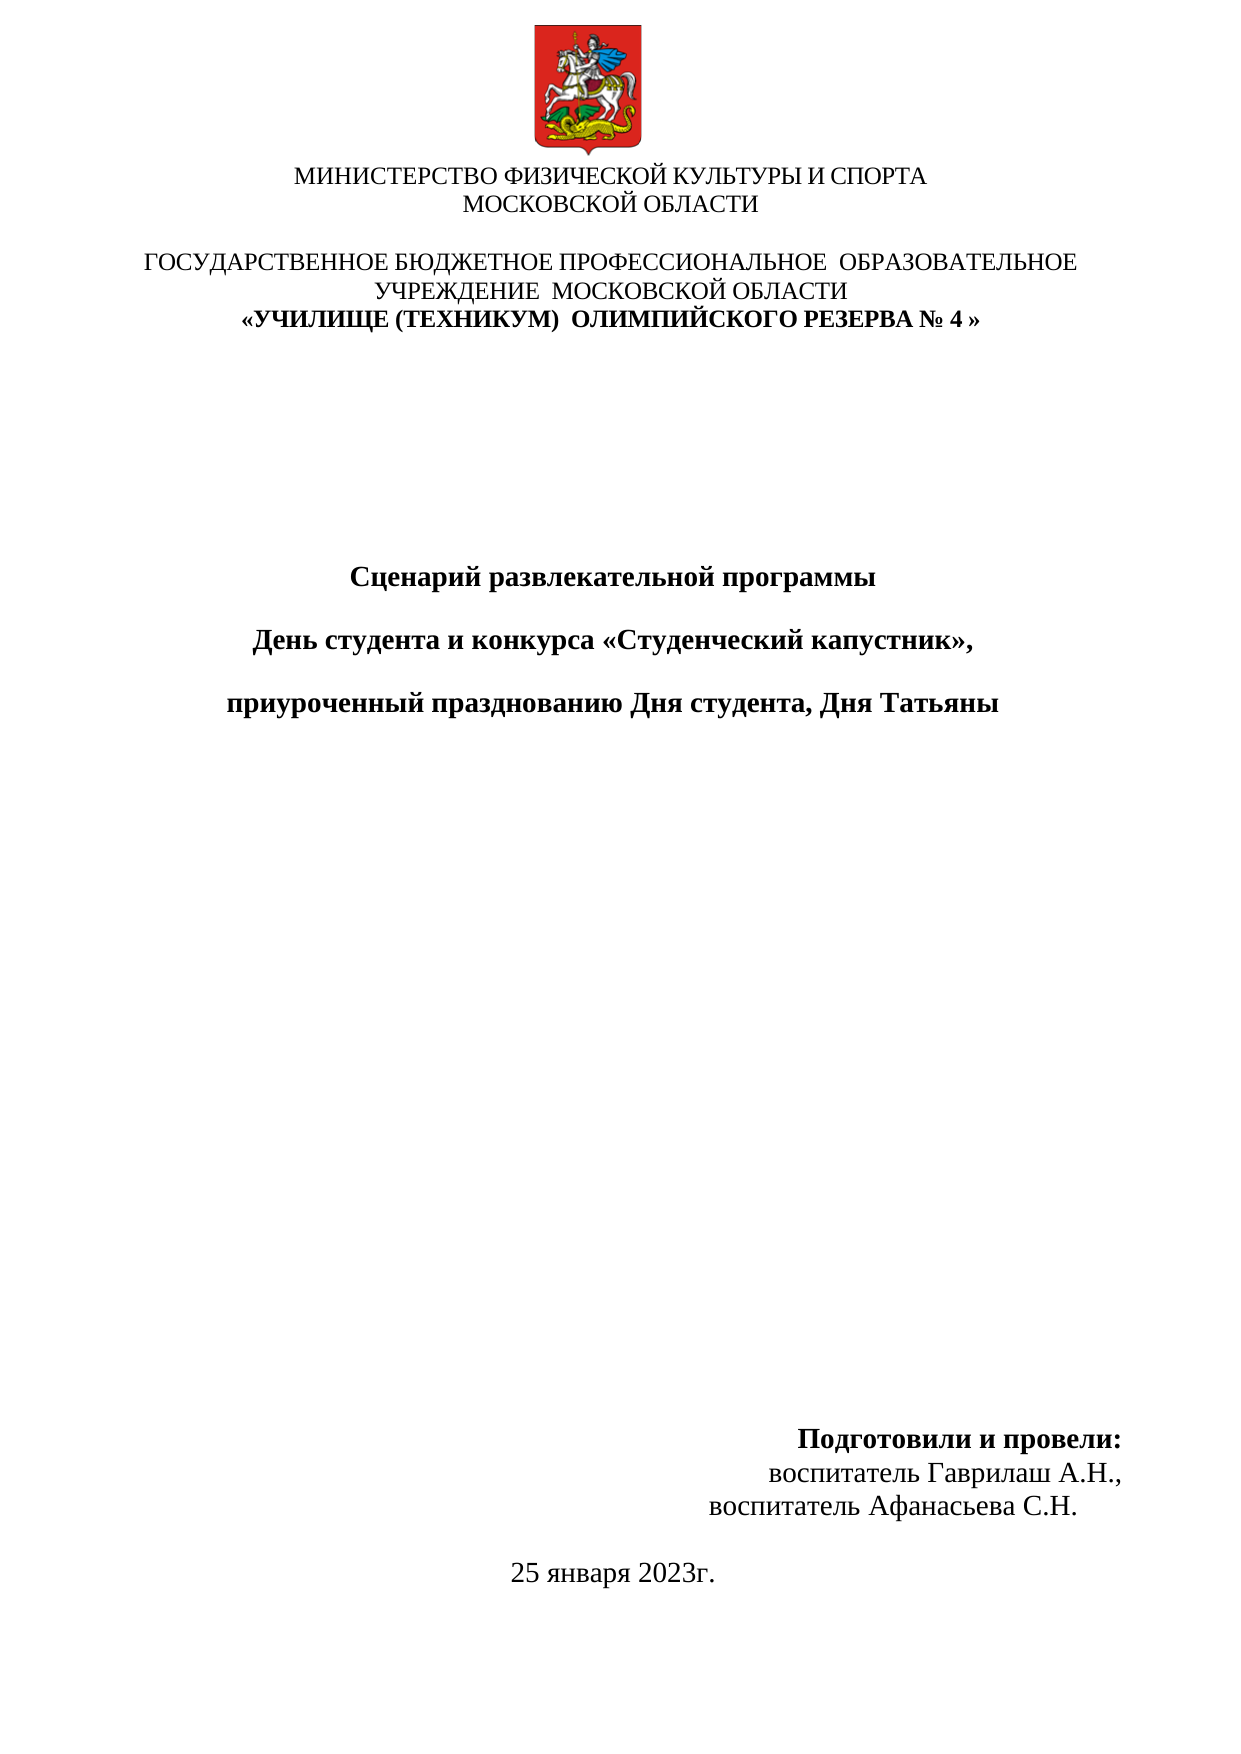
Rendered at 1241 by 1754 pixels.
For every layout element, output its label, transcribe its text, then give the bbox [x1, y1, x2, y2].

text воспитатель Гаврилаш А.Н., [103, 1455, 1122, 1488]
picture [534, 25, 642, 156]
text УЧРЕЖДЕНИЕ МОСКОВСКОЙ ОБЛАСТИ [103, 276, 1118, 304]
text Подготовили и провели: [103, 1421, 1122, 1455]
text «УЧИЛИЩЕ (ТЕХНИКУМ) ОЛИМПИЙСКОГО РЕЗЕРВА № 4 » [103, 304, 1118, 333]
text воспитатель Афанасьева С.Н. [103, 1488, 1122, 1522]
text МИНИСТЕРСТВО ФИЗИЧЕСКОЙ КУЛЬТУРЫ И СПОРТА [103, 161, 1118, 189]
text приуроченный празднованию Дня студента, Дня Татьяны [103, 685, 1122, 718]
text 25 января 2023г. [103, 1555, 1122, 1589]
text Сценарий развлекательной программы [103, 559, 1122, 593]
text ГОСУДАРСТВЕННОЕ БЮДЖЕТНОЕ ПРОФЕССИОНАЛЬНОЕ ОБРАЗОВАТЕЛЬНОЕ [103, 247, 1118, 276]
text День студента и конкурса «Студенческий капустник», [103, 622, 1122, 656]
text МОСКОВСКОЙ ОБЛАСТИ [103, 189, 1118, 218]
